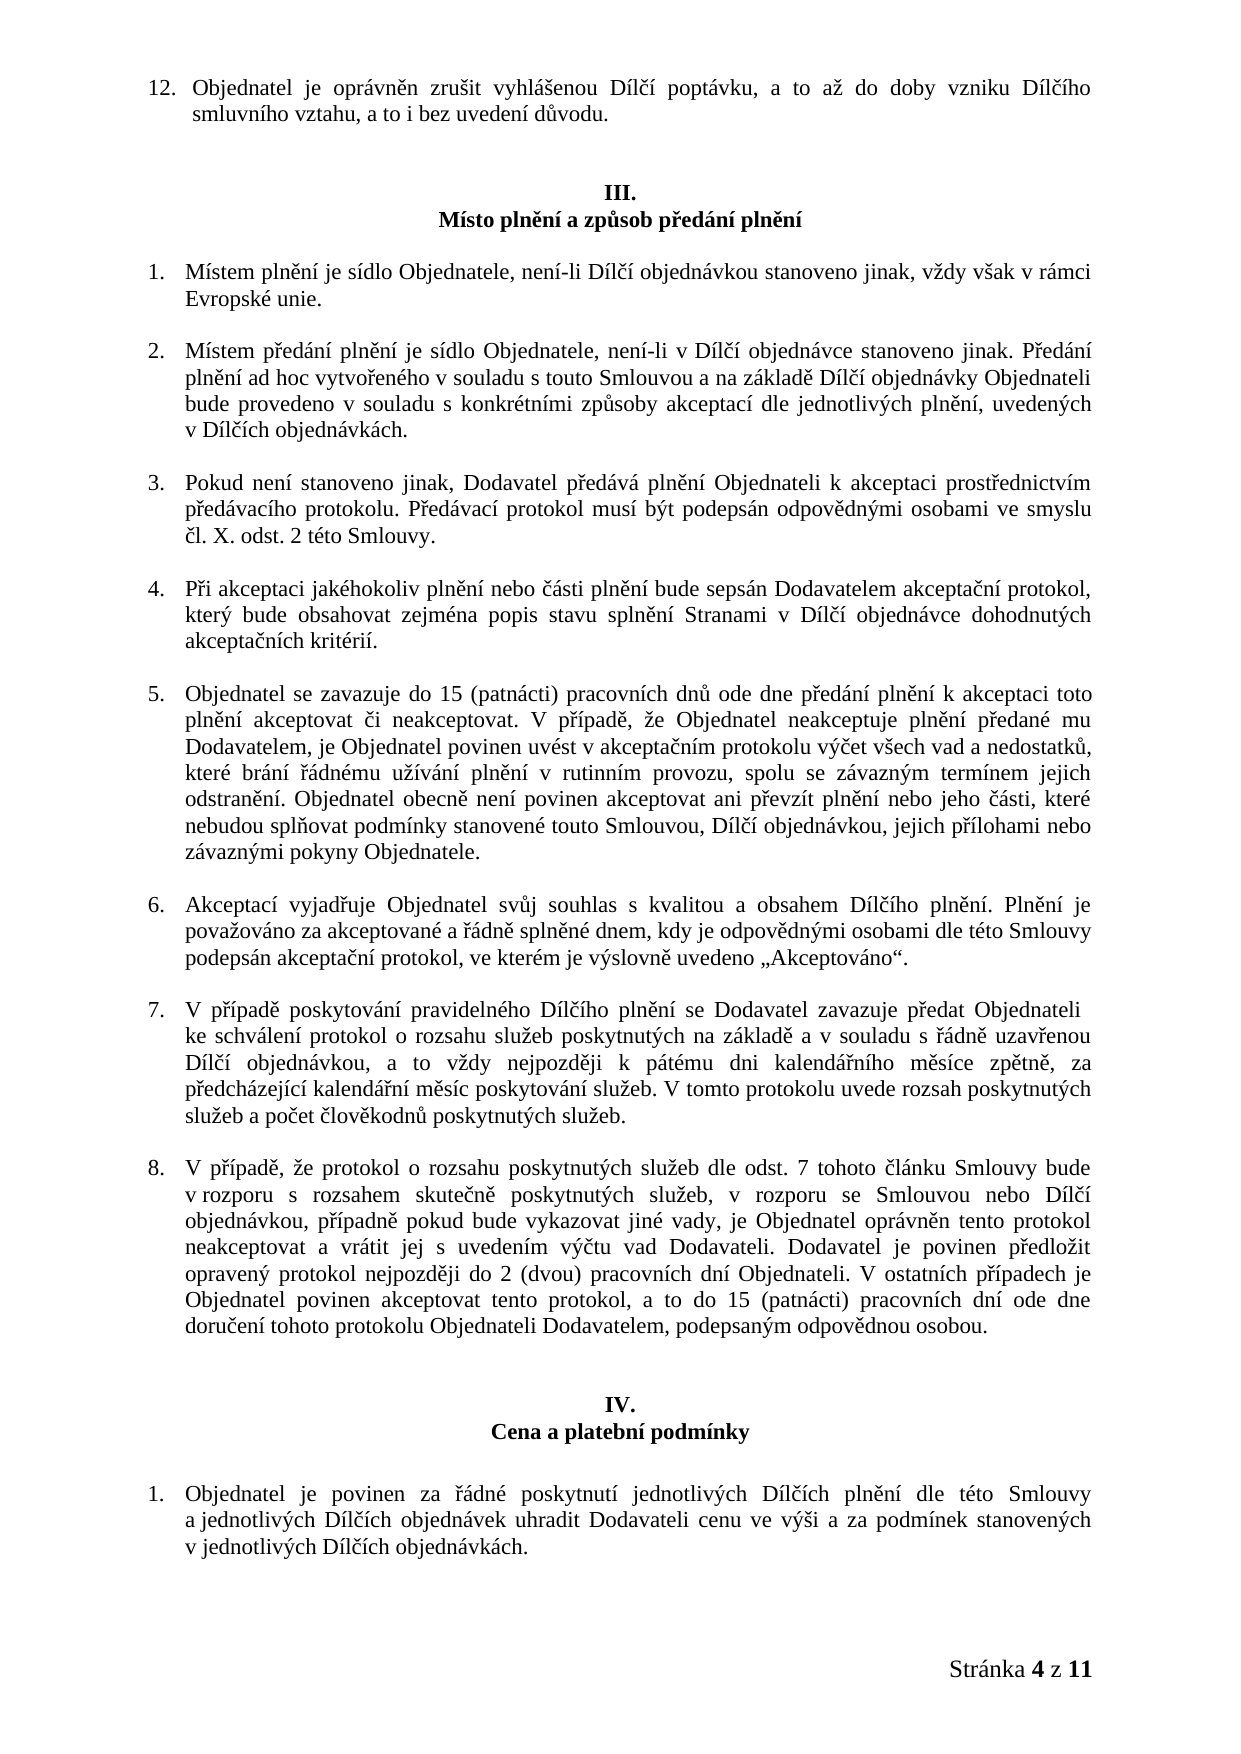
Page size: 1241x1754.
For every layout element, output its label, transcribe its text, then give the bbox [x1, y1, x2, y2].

list V případě poskytování pravidelného Dílčího plnění se Dodavatel zavazuje předat Objednateli ke schválení protokol o rozsahu služeb poskytnutých na základě a v souladu s řádně uzavřenou Dílčí objednávkou, a to vždy nejpozději k pátému dni kalendářního měsíce zpětně, za předcházející kalendářní měsíc poskytování služeb. V tomto protokolu uvede rozsah poskytnutých služeb a počet člověkodnů poskytnutých služeb. [148, 996, 1093, 1128]
text Cena a platební podmínky [148, 1418, 1093, 1444]
list Místem plnění je sídlo Objednatele, není-li Dílčí objednávkou stanoveno jinak, vždy však v rámci Evropské unie. [148, 258, 1093, 311]
list Akceptací vyjadřuje Objednatel svůj souhlas s kvalitou a obsahem Dílčího plnění. Plnění je považováno za akceptované a řádně splněné dnem, kdy je odpovědnými osobami dle této Smlouvy podepsán akceptační protokol, ve kterém je výslovně uvedeno „Akceptováno“. [148, 891, 1093, 970]
list Objednatel je povinen za řádné poskytnutí jednotlivých Dílčích plnění dle této Smlouvy a jednotlivých Dílčích objednávek uhradit Dodavateli cenu ve výši a za podmínek stanovených v jednotlivých Dílčích objednávkách. [147, 1480, 1093, 1559]
list V případě, že protokol o rozsahu poskytnutých služeb dle odst. 7 tohoto článku Smlouvy bude v rozporu s rozsahem skutečně poskytnutých služeb, v rozporu se Smlouvou nebo Dílčí objednávkou, případně pokud bude vykazovat jiné vady, je Objednatel oprávněn tento protokol neakceptovat a vrátit jej s uvedením výčtu vad Dodavateli. Dodavatel je povinen předložit opravený protokol nejpozději do 2 (dvou) pracovních dní Objednateli. V ostatních případech je Objednatel povinen akceptovat tento protokol, a to do 15 (patnácti) pracovních dní ode dne doručení tohoto protokolu Objednateli Dodavatelem, podepsaným odpovědnou osobou. [148, 1154, 1093, 1339]
list Při akceptaci jakéhokoliv plnění nebo části plnění bude sepsán Dodavatelem akceptační protokol, který bude obsahovat zejména popis stavu splnění Stranami v Dílčí objednávce dohodnutých akceptačních kritérií. [148, 574, 1093, 654]
list Objednatel se zavazuje do 15 (patnácti) pracovních dnů ode dne předání plnění k akceptaci toto plnění akceptovat či neakceptovat. V případě, že Objednatel neakceptuje plnění předané mu Dodavatelem, je Objednatel povinen uvést v akceptačním protokolu výčet všech vad a nedostatků, které brání řádnému užívání plnění v rutinním provozu, spolu se závazným termínem jejich odstranění. Objednatel obecně není povinen akceptovat ani převzít plnění nebo jeho části, které nebudou splňovat podmínky stanovené touto Smlouvou, Dílčí objednávkou, jejich přílohami nebo závaznými pokyny Objednatele. [148, 680, 1093, 864]
list Místem předání plnění je sídlo Objednatele, není-li v Dílčí objednávce stanoveno jinak. Předání plnění ad hoc vytvořeného v souladu s touto Smlouvou a na základě Dílčí objednávky Objednateli bude provedeno v souladu s konkrétními způsoby akceptací dle jednotlivých plnění, uvedených v Dílčích objednávkách. [148, 337, 1093, 443]
text III. [148, 179, 1093, 206]
list Objednatel je oprávněn zrušit vyhlášenou Dílčí poptávku, a to až do doby vzniku Dílčího smluvního vztahu, a to i bez uvedení důvodu. [148, 74, 1093, 127]
text IV. [148, 1392, 1093, 1418]
list Pokud není stanoveno jinak, Dodavatel předává plnění Objednateli k akceptaci prostřednictvím předávacího protokolu. Předávací protokol musí být podepsán odpovědnými osobami ve smyslu čl. X. odst. 2 této Smlouvy. [148, 469, 1093, 548]
text Místo plnění a způsob předání plnění [148, 206, 1093, 232]
